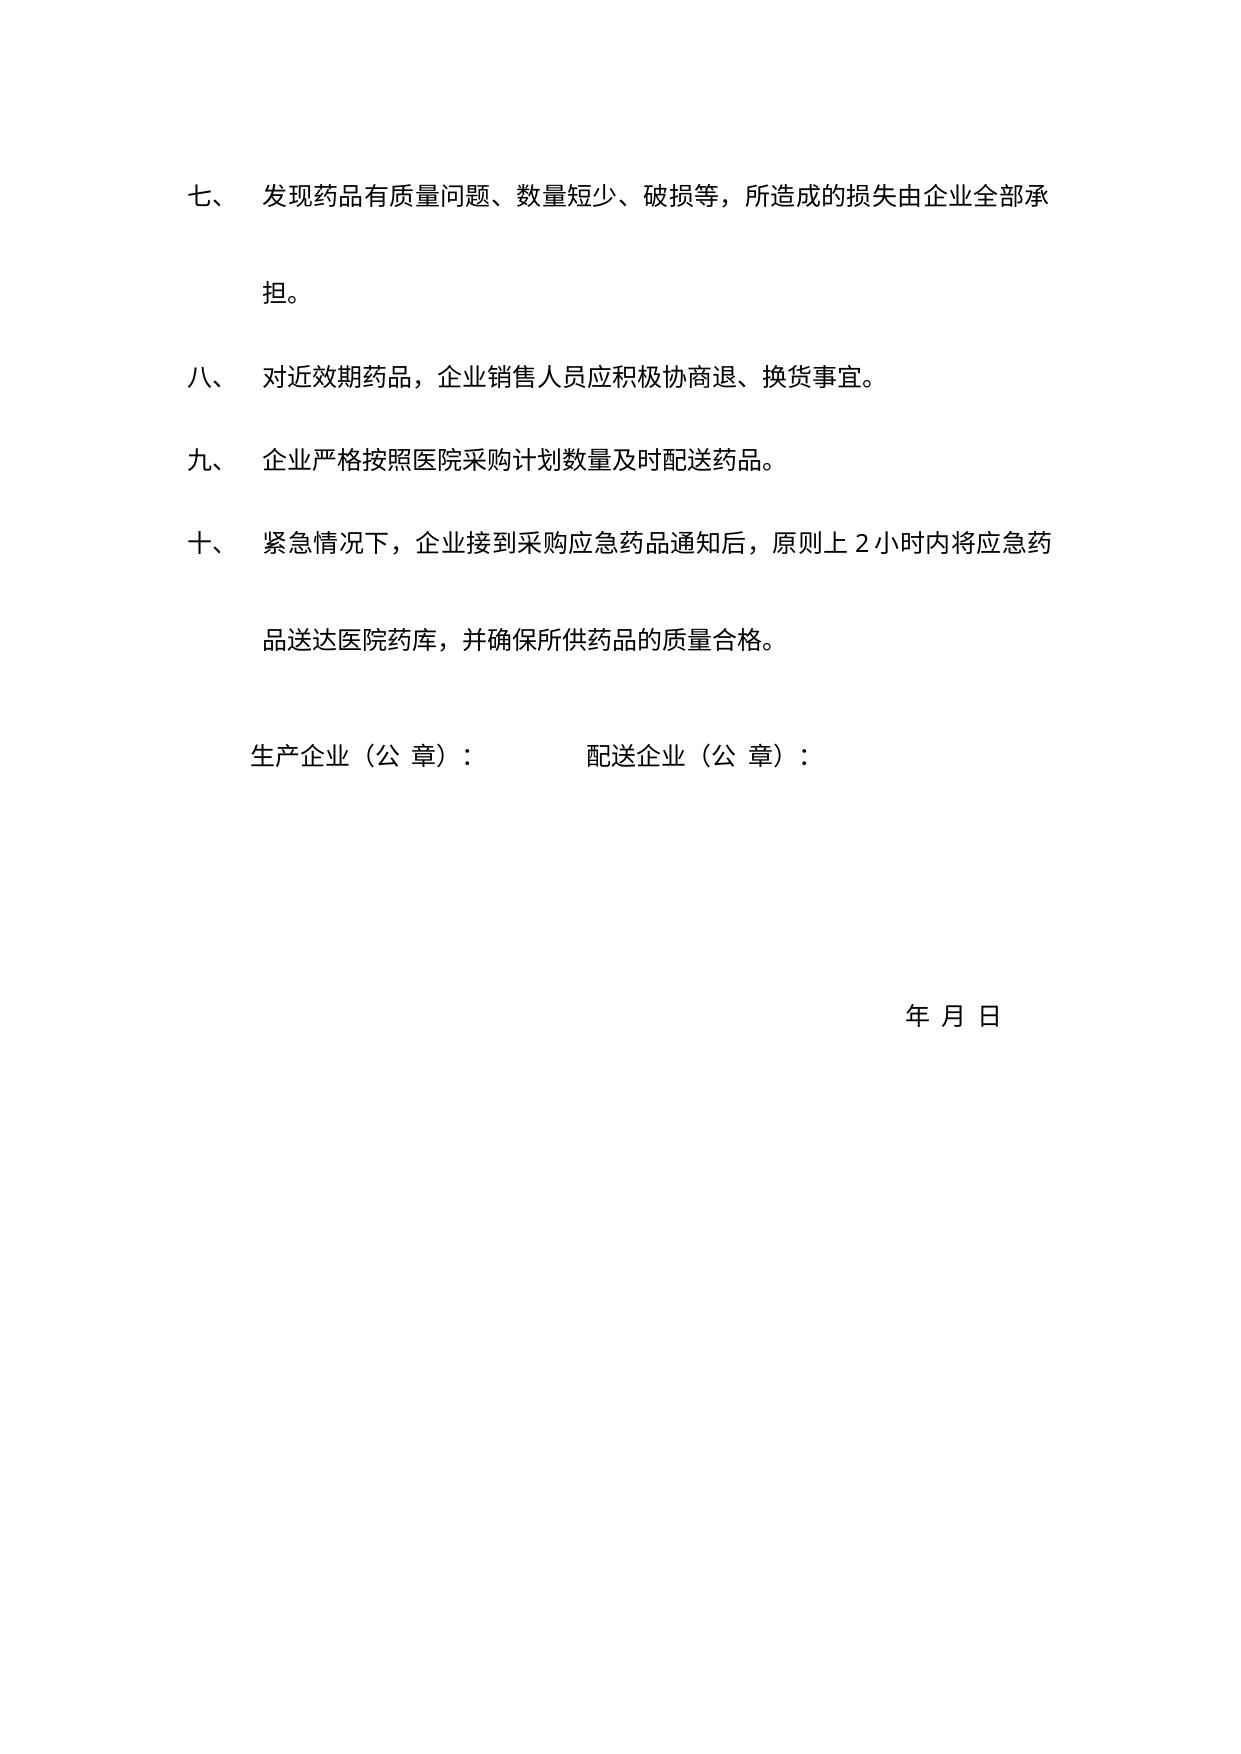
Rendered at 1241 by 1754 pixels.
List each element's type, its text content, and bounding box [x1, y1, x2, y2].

text 生产企业（公 章）： 配送企业（公 章）： [187, 722, 1053, 787]
list 发现药品有质量问题、数量短少、破损等，所造成的损失由企业全部承担。 [187, 162, 1053, 324]
list 紧急情况下，企业接到采购应急药品通知后，原则上2小时内将应急药品送达医院药库，并确保所供药品的质量合格。 [187, 509, 1053, 671]
text 年 月 日 [187, 982, 1003, 1047]
list 企业严格按照医院采购计划数量及时配送药品。 [187, 426, 1053, 491]
list 对近效期药品，企业销售人员应积极协商退、换货事宜。 [187, 343, 1053, 408]
